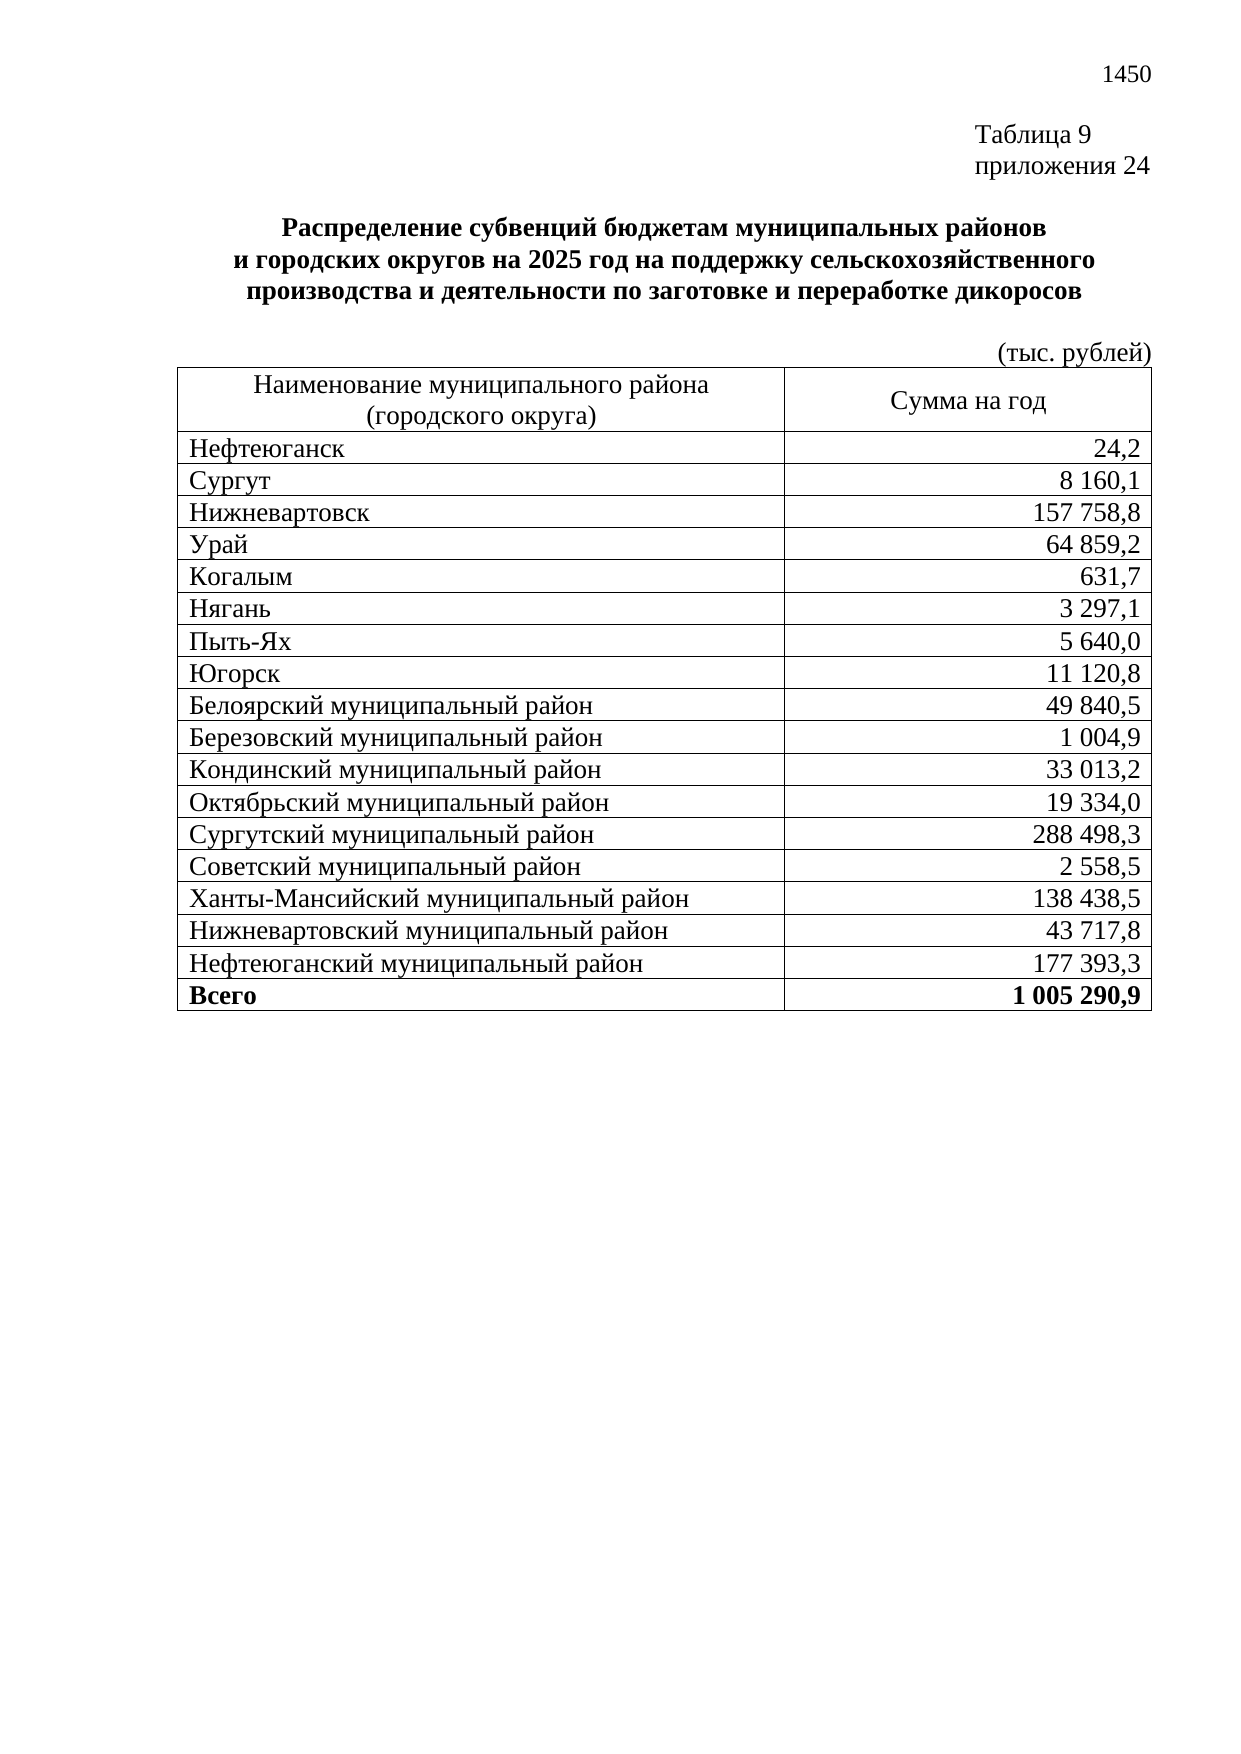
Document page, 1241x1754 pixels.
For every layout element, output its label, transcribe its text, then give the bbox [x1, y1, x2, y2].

table_cell Кондинский муниципальный район [178, 754, 784, 785]
table_cell 3 297,1 [785, 593, 1151, 624]
table_cell Березовский муниципальный район [178, 721, 784, 752]
table_cell Нягань [178, 593, 784, 624]
table_cell Нефтеюганский муниципальный район [178, 947, 784, 978]
table_cell 11 120,8 [785, 657, 1151, 688]
table_cell 631,7 [785, 560, 1151, 592]
table_cell 19 334,0 [785, 786, 1151, 817]
text Таблица 9 [974, 118, 1152, 149]
table_cell Нефтеюганск [178, 432, 784, 463]
table_cell Урай [178, 528, 784, 559]
table_cell Нижневартовский муниципальный район [178, 915, 784, 946]
table_cell Сургутский муниципальный район [178, 818, 784, 849]
table_cell Октябрьский муниципальный район [178, 786, 784, 817]
table_cell Белоярский муниципальный район [178, 689, 784, 720]
table_cell Югорск [178, 657, 784, 688]
table_cell 2 558,5 [785, 850, 1151, 881]
table_cell 8 160,1 [785, 464, 1151, 495]
table_cell 177 393,3 [785, 947, 1151, 978]
table_cell Ханты-Мансийский муниципальный район [178, 882, 784, 913]
text приложения 24 [974, 149, 1152, 180]
table_cell 5 640,0 [785, 625, 1151, 656]
table_cell Сургут [178, 464, 784, 495]
table_cell 64 859,2 [785, 528, 1151, 559]
text (тыс. рублей) [177, 336, 1152, 367]
table_cell 33 013,2 [785, 754, 1151, 785]
table_cell Когалым [178, 560, 784, 592]
table_cell Пыть-Ях [178, 625, 784, 656]
table_cell 43 717,8 [785, 915, 1151, 946]
table_header Сумма на год [785, 368, 1151, 431]
table_cell 1 004,9 [785, 721, 1151, 752]
table_cell 138 438,5 [785, 882, 1151, 913]
table_cell Всего [178, 979, 784, 1010]
table_cell 49 840,5 [785, 689, 1151, 720]
table_cell 1 005 290,9 [785, 979, 1151, 1010]
table_cell Советский муниципальный район [178, 850, 784, 881]
table_header Наименование муниципального района (городского округа) [178, 368, 784, 431]
table_cell 157 758,8 [785, 496, 1151, 527]
table_cell 24,2 [785, 432, 1151, 463]
text и городских округов на 2025 год на поддержку сельскохозяйственного производства и деятельности по заготовке и переработке дикоросов [177, 243, 1152, 305]
table_cell Нижневартовск [178, 496, 784, 527]
text Распределение субвенций бюджетам муниципальных районов [177, 212, 1152, 243]
table_cell 288 498,3 [785, 818, 1151, 849]
